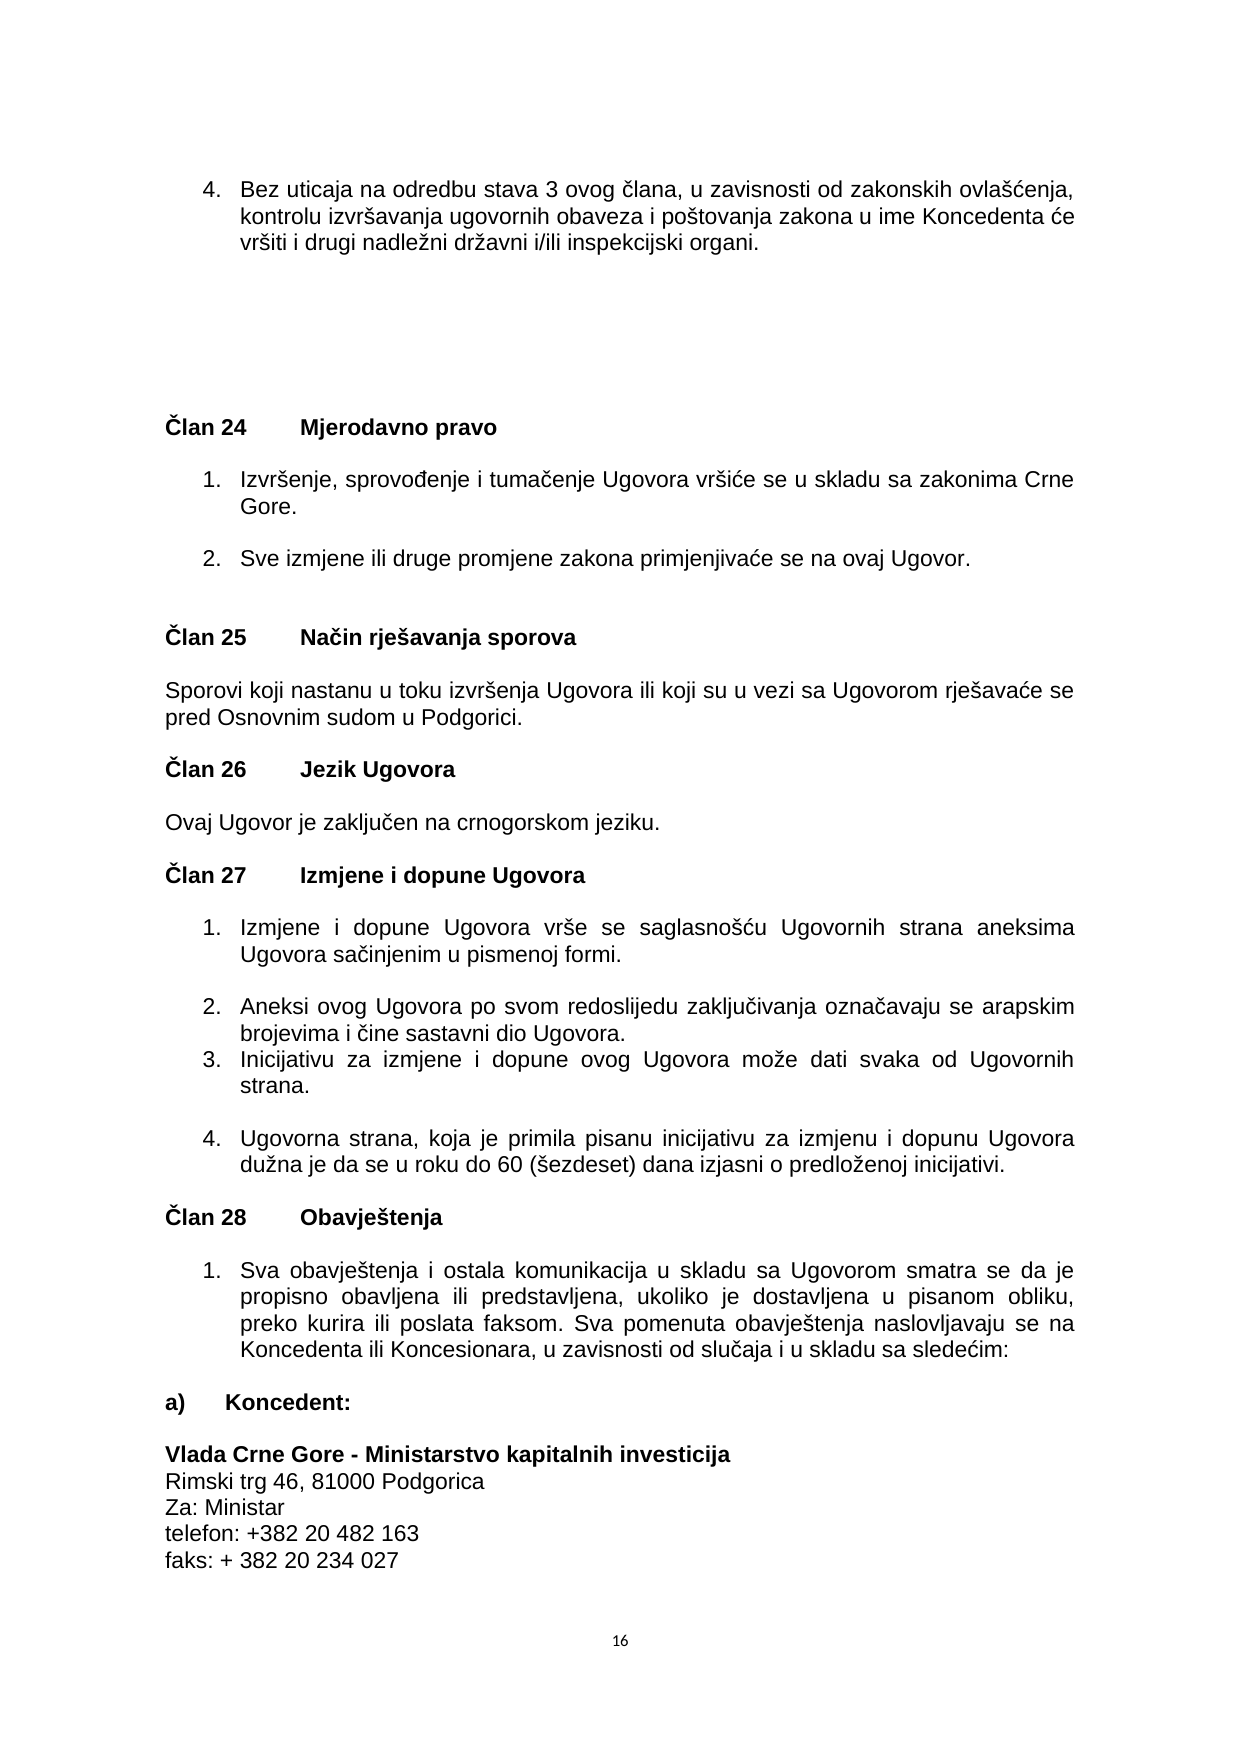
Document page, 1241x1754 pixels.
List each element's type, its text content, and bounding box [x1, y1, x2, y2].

text Za: Ministar [165, 1494, 1075, 1520]
list Sve izmjene ili druge promjene zakona primjenjivaće se na ovaj Ugovor. [202, 545, 1075, 572]
list Jezik Ugovora [165, 756, 1075, 782]
text faks: + 382 20 234 027 [165, 1547, 1075, 1573]
list Način rješavanja sporova [165, 624, 1075, 651]
list Izmjene i dopune Ugovora [165, 862, 1075, 888]
list Ugovorna strana, koja je primila pisanu inicijativu za izmjenu i dopunu Ugovora dužna je da se u roku do 60 (šezdeset) dana izjasni o predloženoj inicijativi. [202, 1125, 1075, 1178]
list Obavještenja [165, 1204, 1075, 1231]
text Sporovi koji nastanu u toku izvršenja Ugovora ili koji su u vezi sa Ugovorom rješavaće se pred Osnovnim sudom u Podgorici. [165, 677, 1075, 730]
list Bez uticaja na odredbu stava 3 ovog člana, u zavisnosti od zakonskih ovlašćenja, kontrolu izvršavanja ugovornih obaveza i poštovanja zakona u ime Koncedenta će vršiti i drugi nadležni državni i/ili inspekcijski organi. [202, 176, 1075, 255]
list Inicijativu za izmjene i dopune ovog Ugovora može dati svaka od Ugovornih strana. [202, 1046, 1075, 1099]
list Koncedent: [165, 1389, 1075, 1415]
list Izvršenje, sprovođenje i tumačenje Ugovora vršiće se u skladu sa zakonima Crne Gore. [202, 466, 1075, 519]
list Izmjene i dopune Ugovora vrše se saglasnošću Ugovornih strana aneksima Ugovora sačinjenim u pismenoj formi. [202, 914, 1075, 967]
text Ovaj Ugovor je zaključen na crnogorskom jeziku. [165, 809, 1075, 835]
text Vlada Crne Gore - Ministarstvo kapitalnih investicija [165, 1441, 1075, 1468]
text Rimski trg 46, 81000 Podgorica [165, 1468, 1075, 1494]
list Aneksi ovog Ugovora po svom redoslijedu zaključivanja označavaju se arapskim brojevima i čine sastavni dio Ugovora. [202, 993, 1075, 1046]
text telefon: +382 20 482 163 [165, 1520, 1075, 1547]
list Sva obavještenja i ostala komunikacija u skladu sa Ugovorom smatra se da je propisno obavljena ili predstavljena, ukoliko je dostavljena u pisanom obliku, preko kurira ili poslata faksom. Sva pomenuta obavještenja naslovljavaju se na Koncedenta ili Koncesionara, u zavisnosti od slučaja i u skladu sa sledećim: [202, 1257, 1075, 1362]
list Mjerodavno pravo [165, 413, 1075, 440]
